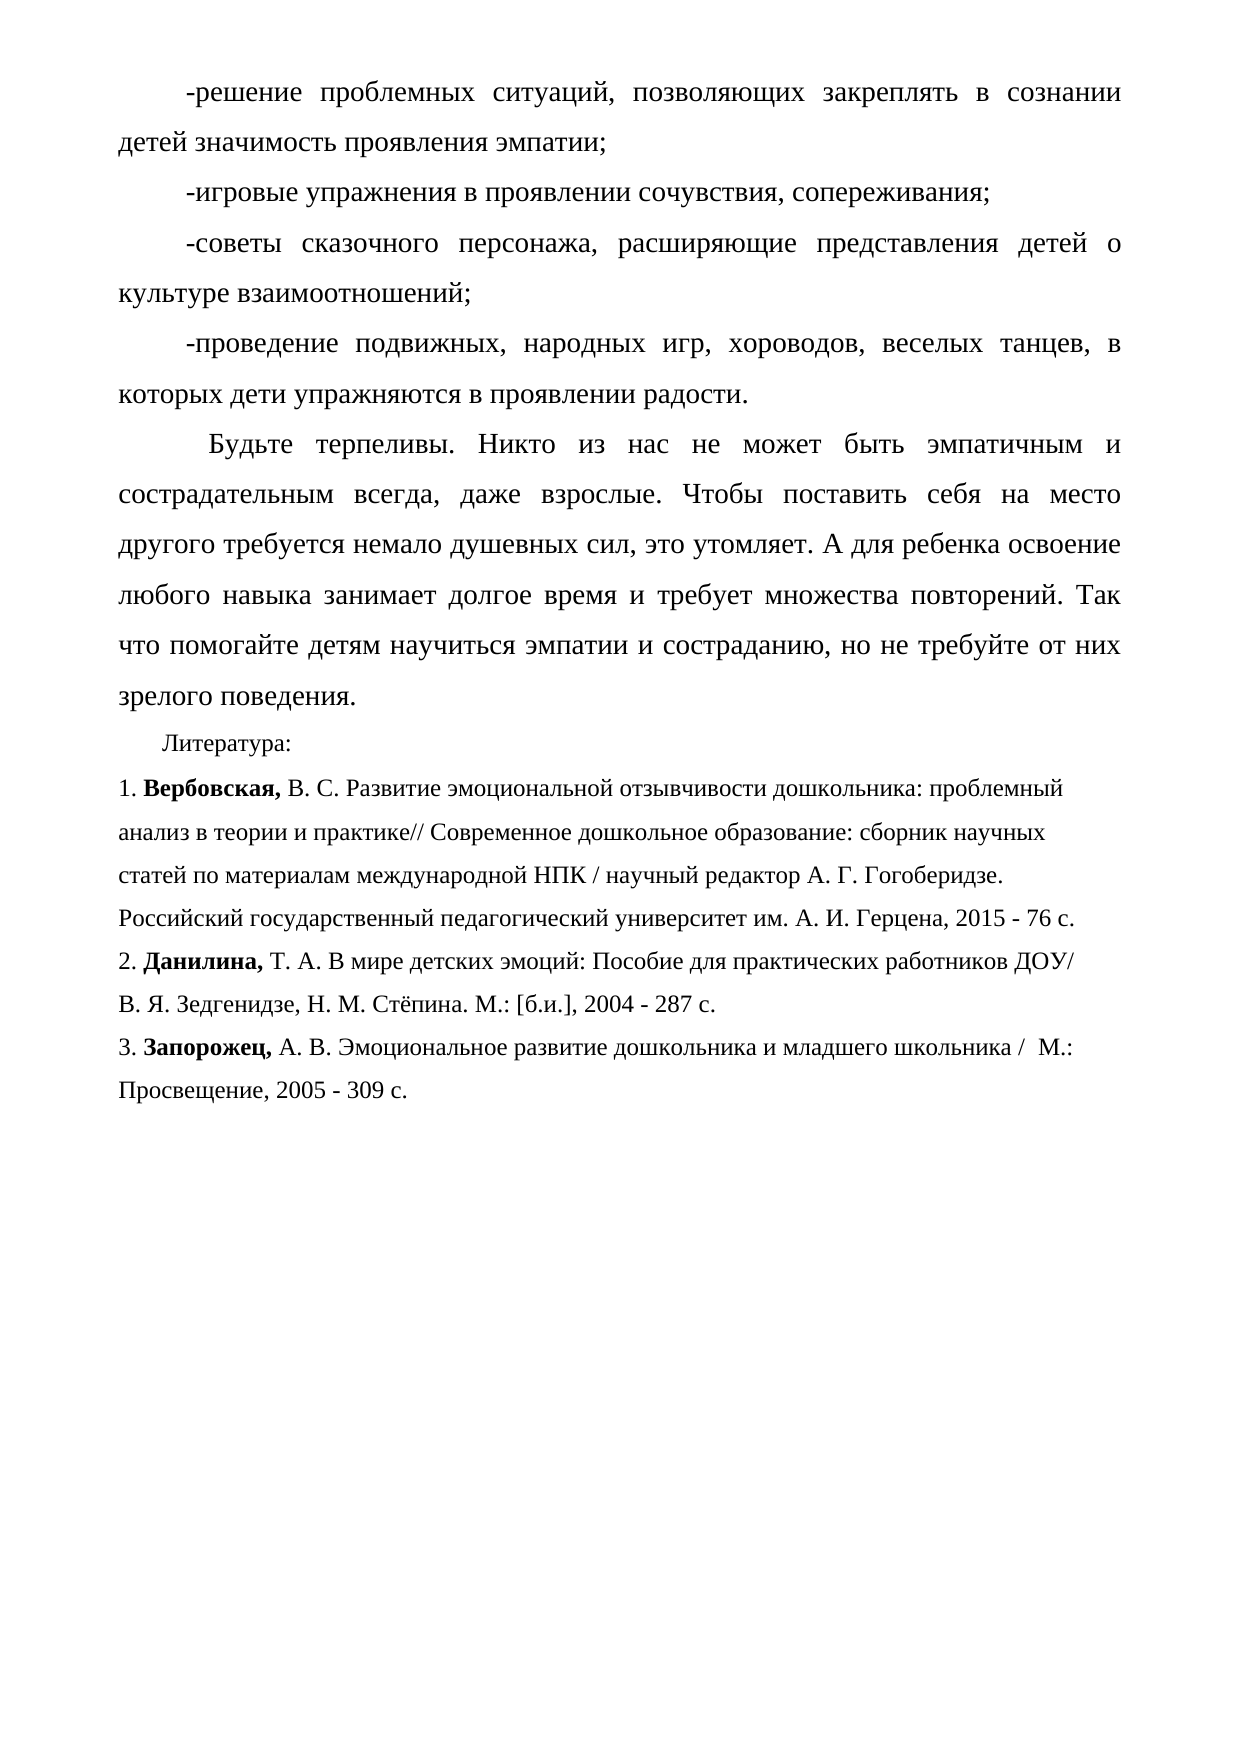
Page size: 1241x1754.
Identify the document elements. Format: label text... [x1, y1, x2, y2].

text 3. Запорожец, А. В. Эмоциональное развитие дошкольника и младшего школьника / М.: Просвещение, 2005 - 309 с. [118, 1032, 1093, 1104]
text -решение проблемных ситуаций, позволяющих закреплять в сознании детей значимость проявления эмпатии; [118, 74, 1122, 158]
text 1. Вербовская, В. С. Развитие эмоциональной отзывчивости дошкольника: проблемный анализ в теории и практике// Современное дошкольное образование: сборник научных статей по материалам международной НПК / научный редактор А. Г. Гогоберидзе. Российский государственный педагогический университет им. А. И. Герцена, 2015 - 76 с. [118, 773, 1093, 932]
text Литература: [118, 728, 1093, 757]
text -проведение подвижных, народных игр, хороводов, веселых танцев, в которых дети упражняются в проявлении радости. [118, 325, 1122, 409]
text -советы сказочного персонажа, расширяющие представления детей о культуре взаимоотношений; [118, 225, 1122, 309]
text Будьте терпеливы. Никто из нас не может быть эмпатичным и сострадательным всегда, даже взрослые. Чтобы поставить себя на место другого требуется немало душевных сил, это утомляет. А для ребенка освоение любого навыка занимает долгое время и требует множества повторений. Так что помогайте детям научиться эмпатии и состраданию, но не требуйте от них зрелого поведения. [118, 426, 1122, 711]
text -игровые упражнения в проявлении сочувствия, сопереживания; [118, 174, 1122, 208]
text 2. Данилина, Т. А. В мире детских эмоций: Пособие для практических работников ДОУ/ В. Я. Зедгенидзе, Н. М. Стёпина. М.: [б.и.], 2004 - 287 с. [118, 946, 1093, 1018]
